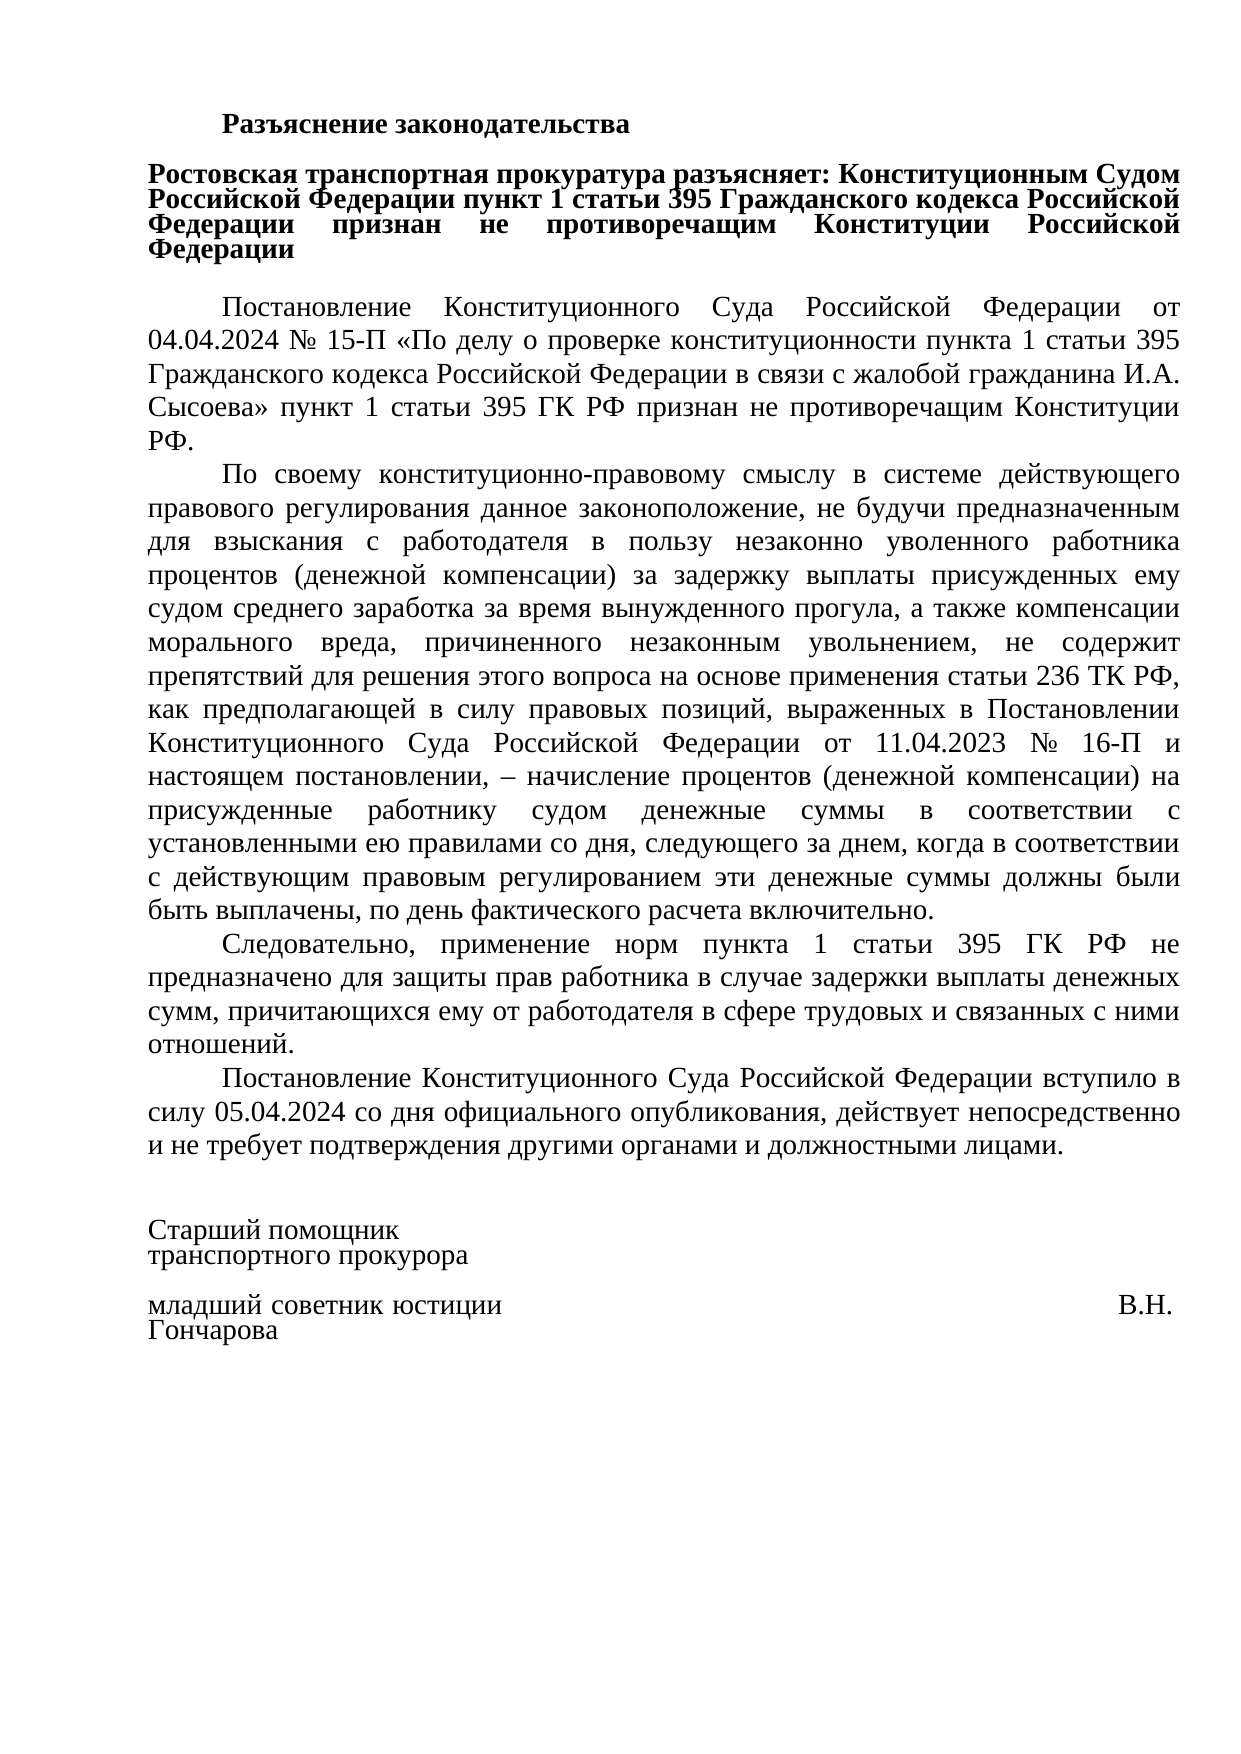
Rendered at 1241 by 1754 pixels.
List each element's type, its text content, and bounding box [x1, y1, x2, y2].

text транспортного прокурора [148, 1244, 1181, 1269]
text Постановление Конституционного Суда Российской Федерации вступило в силу 05.04.2024 со дня официального опубликования, действует непосредственно и не требует подтверждения другими органами и должностными лицами. [148, 1060, 1181, 1161]
text Следовательно, применение норм пункта 1 статьи 395 ГК РФ не предназначено для защиты прав работника в случае задержки выплаты денежных сумм, причитающихся ему от работодателя в сфере трудовых и связанных с ними отношений. [148, 926, 1181, 1060]
text Разъяснение законодательства [148, 114, 1181, 139]
text Постановление Конституционного Суда Российской Федерации от 04.04.2024 № 15-П «По делу о проверке конституционности пункта 1 статьи 395 Гражданского кодекса Российской Федерации в связи с жалобой гражданина И.А. Сысоева» пункт 1 статьи 395 ГК РФ признан не противоречащим Конституции РФ. [148, 289, 1181, 456]
text По своему конституционно-правовому смыслу в системе действующего правового регулирования данное законоположение, не будучи предназначенным для взыскания с работодателя в пользу незаконно уволенного работника процентов (денежной компенсации) за задержку выплаты присужденных ему судом среднего заработка за время вынужденного прогула, а также компенсации морального вреда, причиненного незаконным увольнением, не содержит препятствий для решения этого вопроса на основе применения статьи 236 ТК РФ, как предполагающей в силу правовых позиций, выраженных в Постановлении Конституционного Суда Российской Федерации от 11.04.2023 № 16-П и настоящем постановлении, – начисление процентов (денежной компенсации) на присужденные работнику судом денежные суммы в соответствии с установленными ею правилами со дня, следующего за днем, когда в соответствии с действующим правовым регулированием эти денежные суммы должны были быть выплачены, по день фактического расчета включительно. [148, 456, 1181, 926]
text Старший помощник [148, 1219, 1181, 1244]
text младший советник юстиции В.Н. Гончарова [148, 1294, 1181, 1344]
text Ростовская транспортная прокуратура разъясняет: Конституционным Судом Российской Федерации пункт 1 статьи 395 Гражданского кодекса Российской Федерации признан не противоречащим Конституции Российской Федерации [148, 164, 1181, 264]
